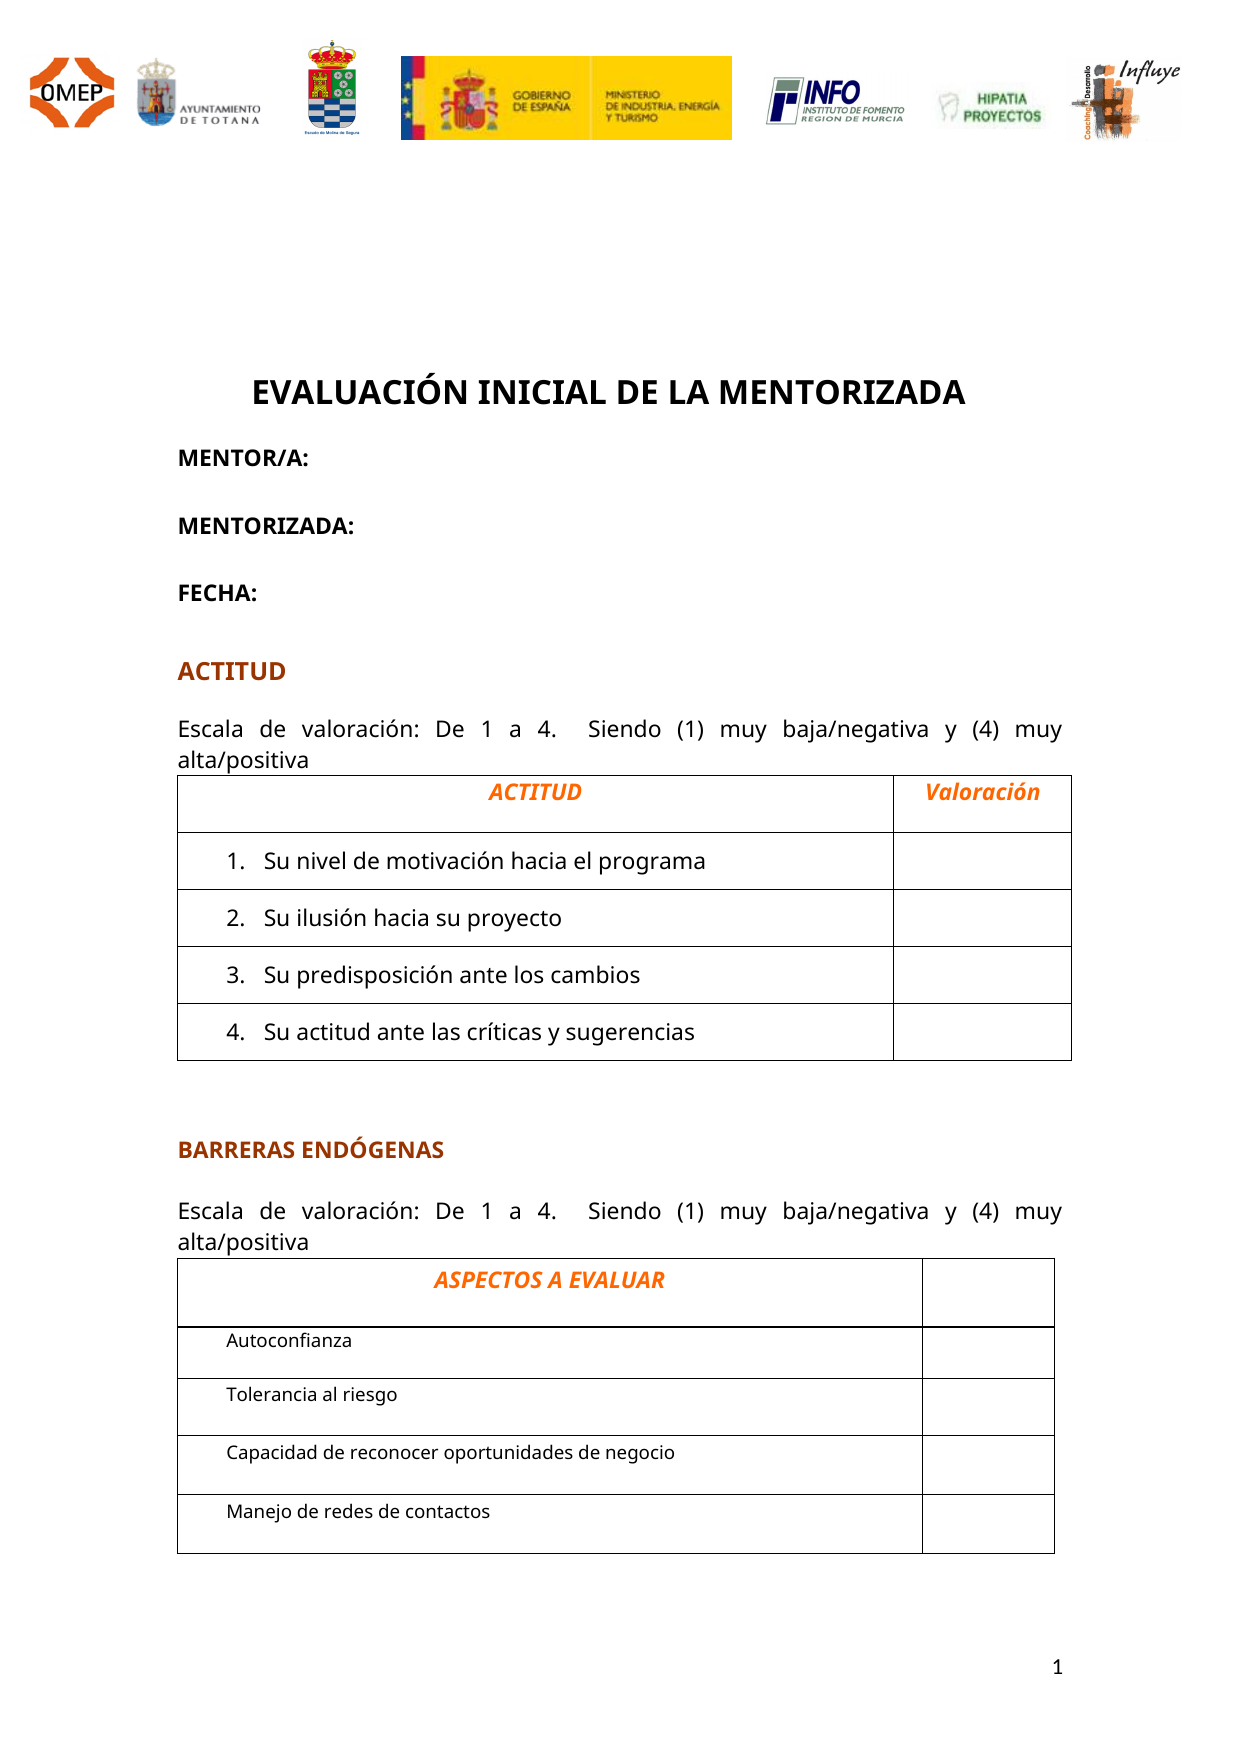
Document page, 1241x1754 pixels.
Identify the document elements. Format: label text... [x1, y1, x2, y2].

table_header ASPECTOS A EVALUAR [178, 1259, 922, 1326]
text BARRERAS ENDÓGENAS [177, 1134, 1063, 1165]
text MENTOR/A: [177, 442, 1063, 473]
picture [401, 56, 732, 140]
picture [1066, 57, 1181, 142]
table_cell [923, 1495, 1054, 1552]
table_cell Autoconfianza [178, 1328, 922, 1378]
text ACTITUD [177, 653, 1063, 687]
table_cell Manejo de redes de contactos [178, 1495, 922, 1552]
picture [930, 82, 1052, 129]
table_header [923, 1259, 1054, 1326]
text Escala de valoración: De 4. Siendo (1) muy baja/negativa y (4) muy alta/positiva [177, 712, 1063, 775]
text Escala de valoración: De 4. Siendo (1) muy baja/negativa y (4) muy alta/positiva [177, 1195, 1063, 1257]
table_cell [894, 890, 1071, 946]
table_cell Su predisposición ante los cambios [178, 947, 893, 1003]
picture [135, 56, 261, 128]
table_cell [923, 1379, 1054, 1434]
table_cell Su nivel de motivación hacia el programa [178, 833, 893, 889]
table_cell [894, 947, 1071, 1003]
text MENTORIZADA: [177, 510, 1063, 541]
picture [301, 37, 364, 137]
text FECHA: [177, 577, 1063, 609]
table_cell Su ilusión hacia su proyecto [178, 890, 893, 946]
text EVALUACIÓN INICIAL DE LA MENTORIZADA [177, 369, 1063, 414]
table_header ACTITUD [178, 776, 893, 832]
table_cell Tolerancia al riesgo [178, 1379, 922, 1434]
table_cell [923, 1436, 1054, 1494]
picture [761, 71, 909, 127]
table_cell Su actitud ante las críticas y sugerencias [178, 1004, 893, 1060]
table_cell Capacidad de reconocer oportunidades de negocio [178, 1436, 922, 1494]
table_cell [894, 833, 1071, 889]
picture [18, 48, 120, 136]
table_cell [894, 1004, 1071, 1060]
table_header Valoración [894, 776, 1071, 832]
table_cell [923, 1328, 1054, 1378]
